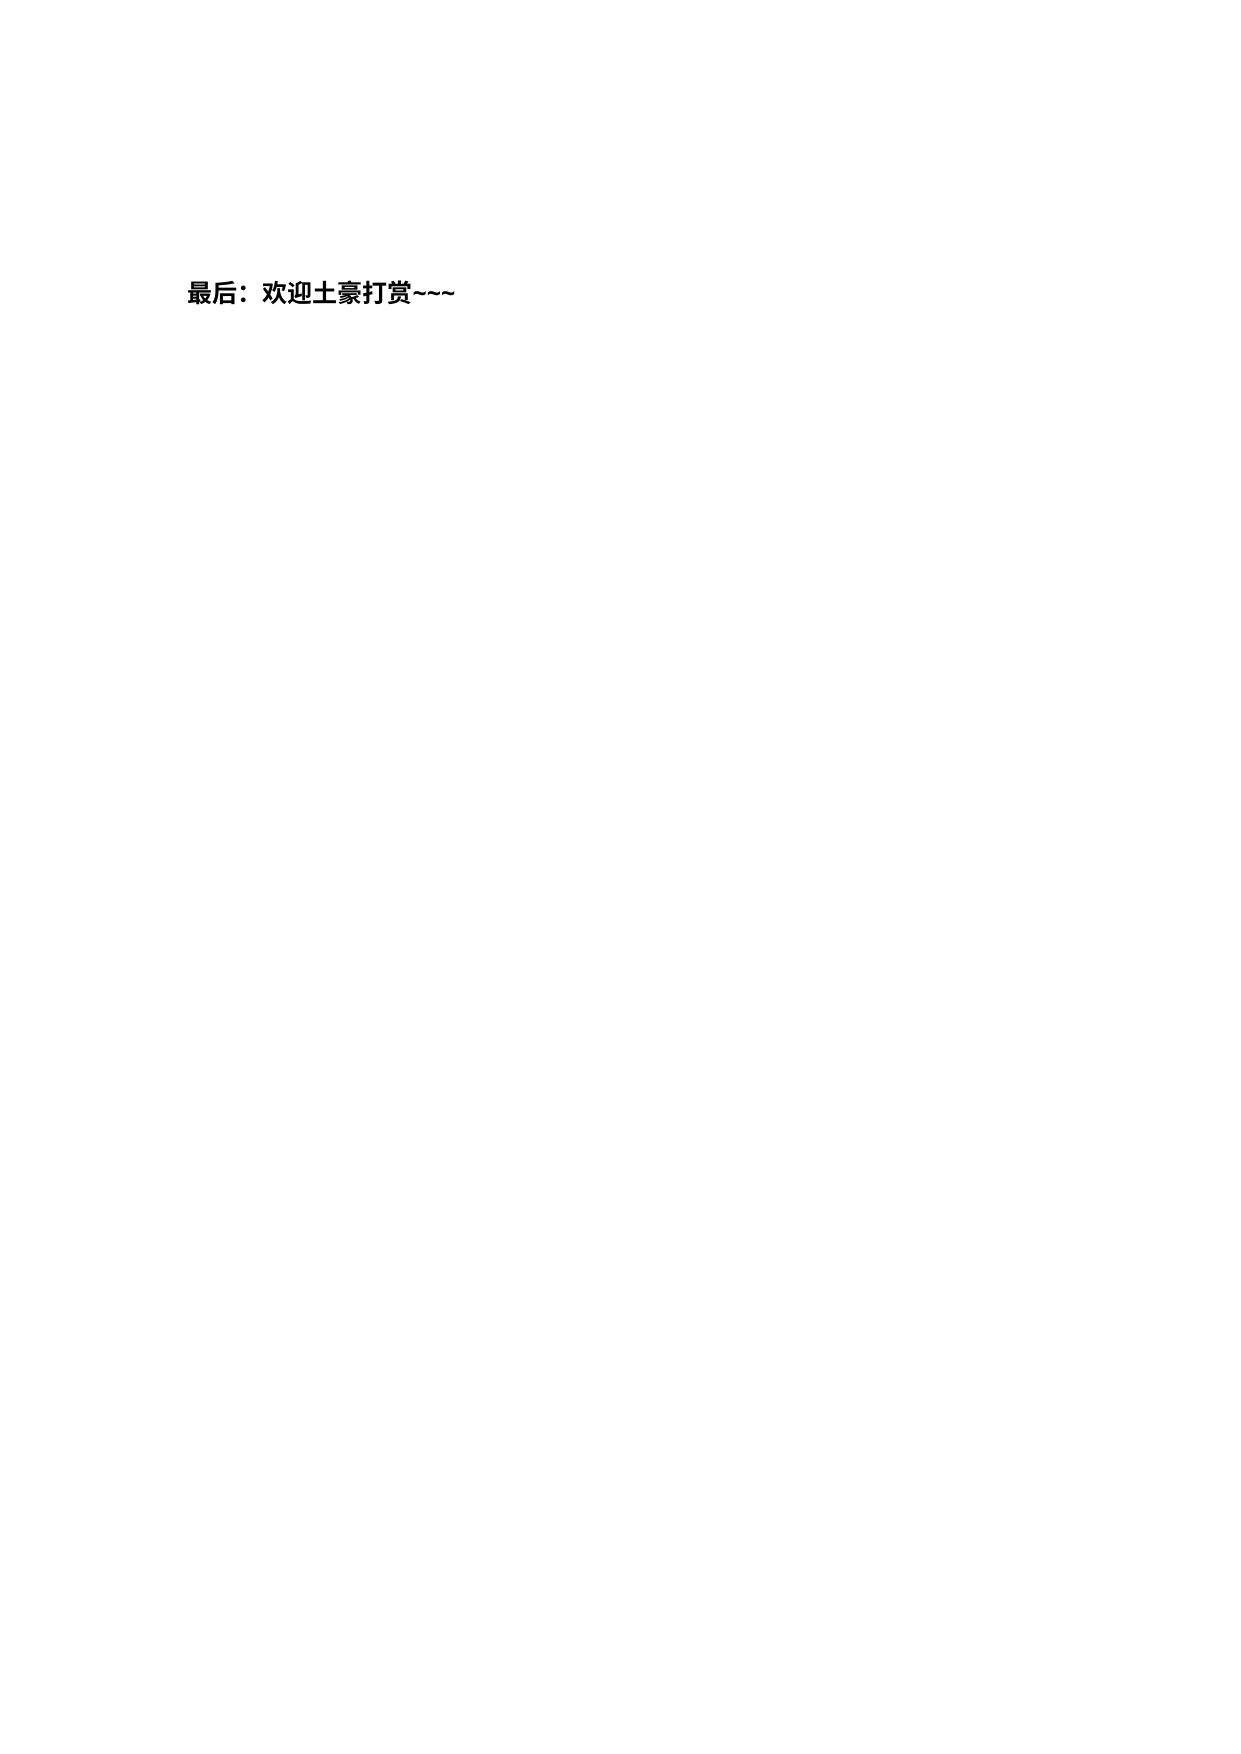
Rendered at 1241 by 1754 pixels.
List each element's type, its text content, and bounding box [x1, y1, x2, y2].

text 最后：欢迎土豪打赏~~~ [187, 259, 1053, 324]
